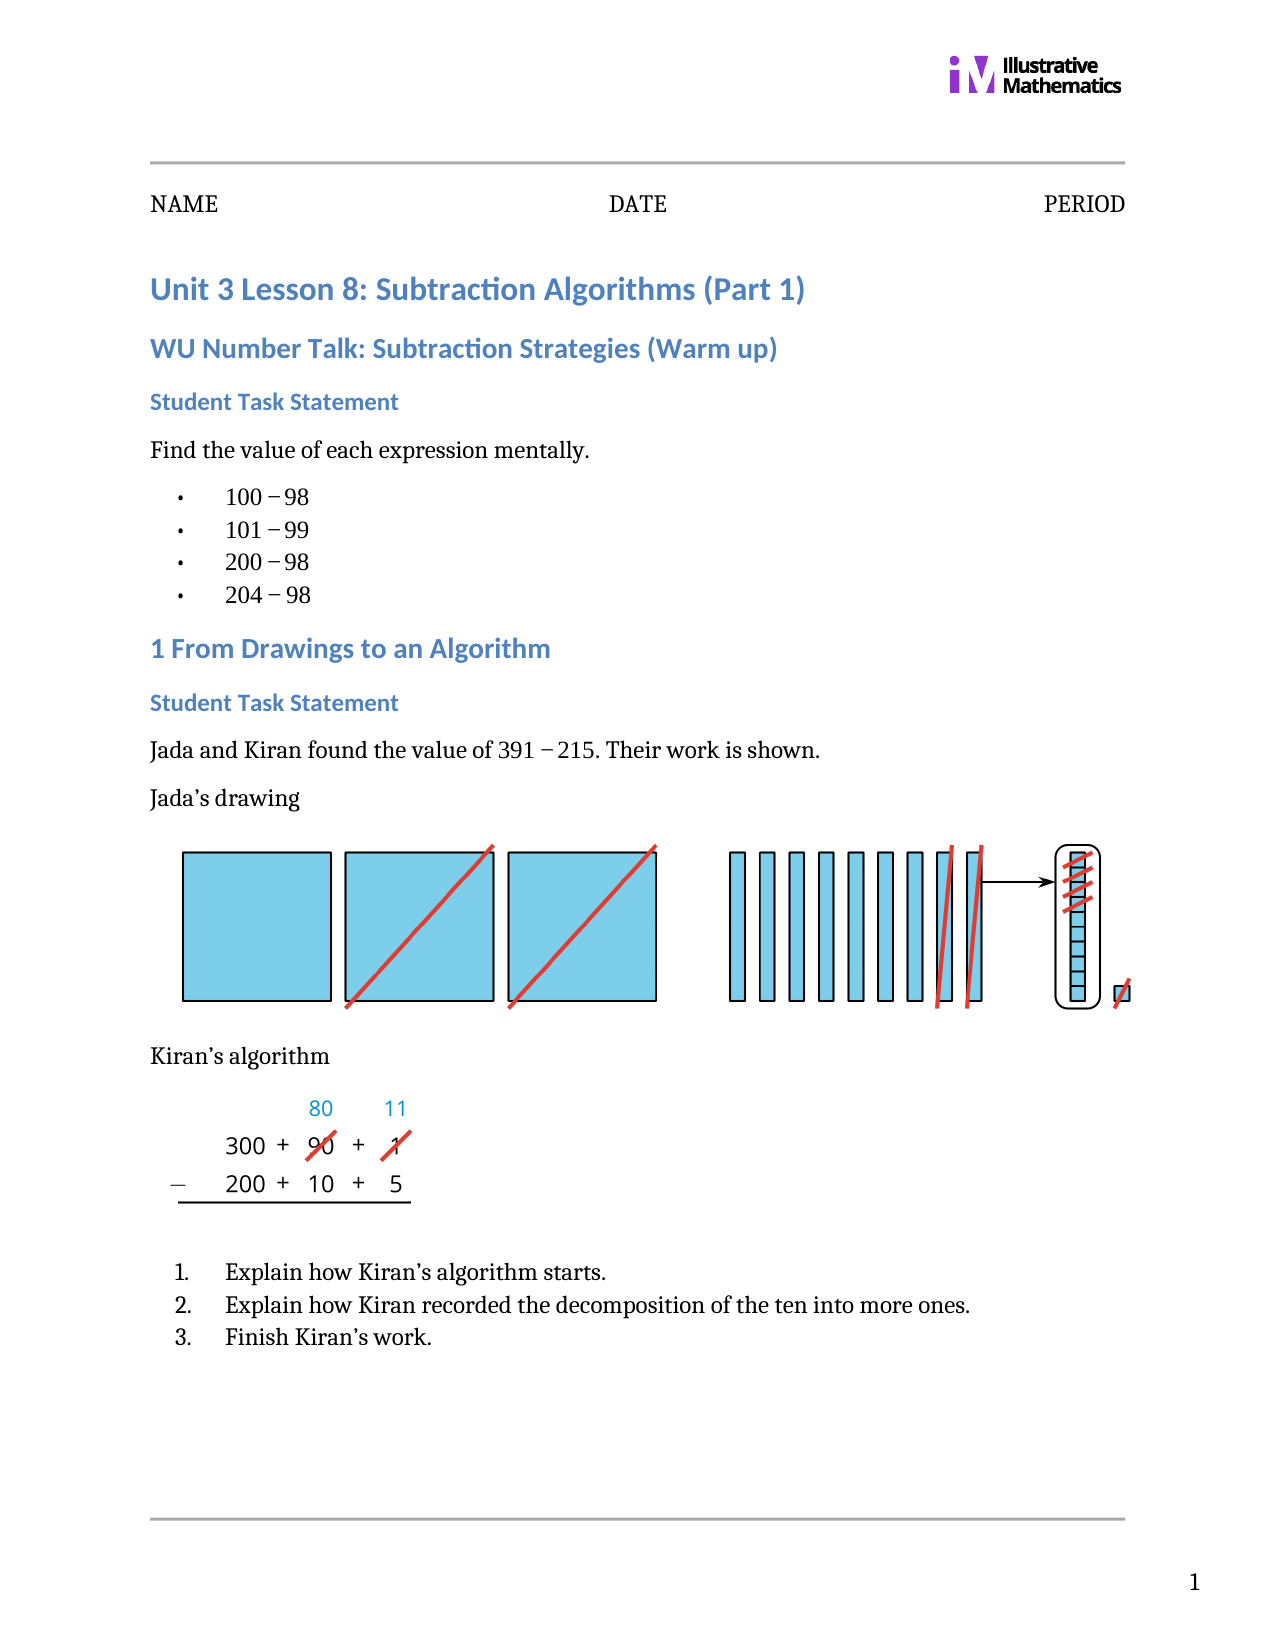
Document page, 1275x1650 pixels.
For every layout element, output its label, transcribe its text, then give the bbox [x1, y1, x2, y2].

text Jada and Kiran found the value of . Their work is shown. [150, 736, 1125, 765]
text Jada’s drawing [150, 783, 1125, 812]
text Find the value of each expression mentally. [150, 436, 1125, 464]
subtitle Student Task Statement [150, 386, 1125, 417]
list Explain how Kiran recorded the decomposition of the ten into more ones. [175, 1291, 1125, 1319]
list Explain how Kiran’s algorithm starts. [175, 1258, 1125, 1287]
picture [168, 831, 1144, 1023]
text Kiran’s algorithm [150, 1042, 1125, 1071]
subtitle Unit 3 Lesson 8: Subtraction Algorithms (Part 1) [150, 268, 1125, 309]
list Finish Kiran’s work. [175, 1323, 1125, 1352]
picture [949, 55, 1121, 93]
subtitle Student Task Statement [150, 687, 1125, 717]
picture [168, 1089, 413, 1240]
subtitle 1 From Drawings to an Algorithm [150, 630, 1125, 666]
subtitle WU Number Talk: Subtraction Strategies (Warm up) [150, 330, 1125, 366]
